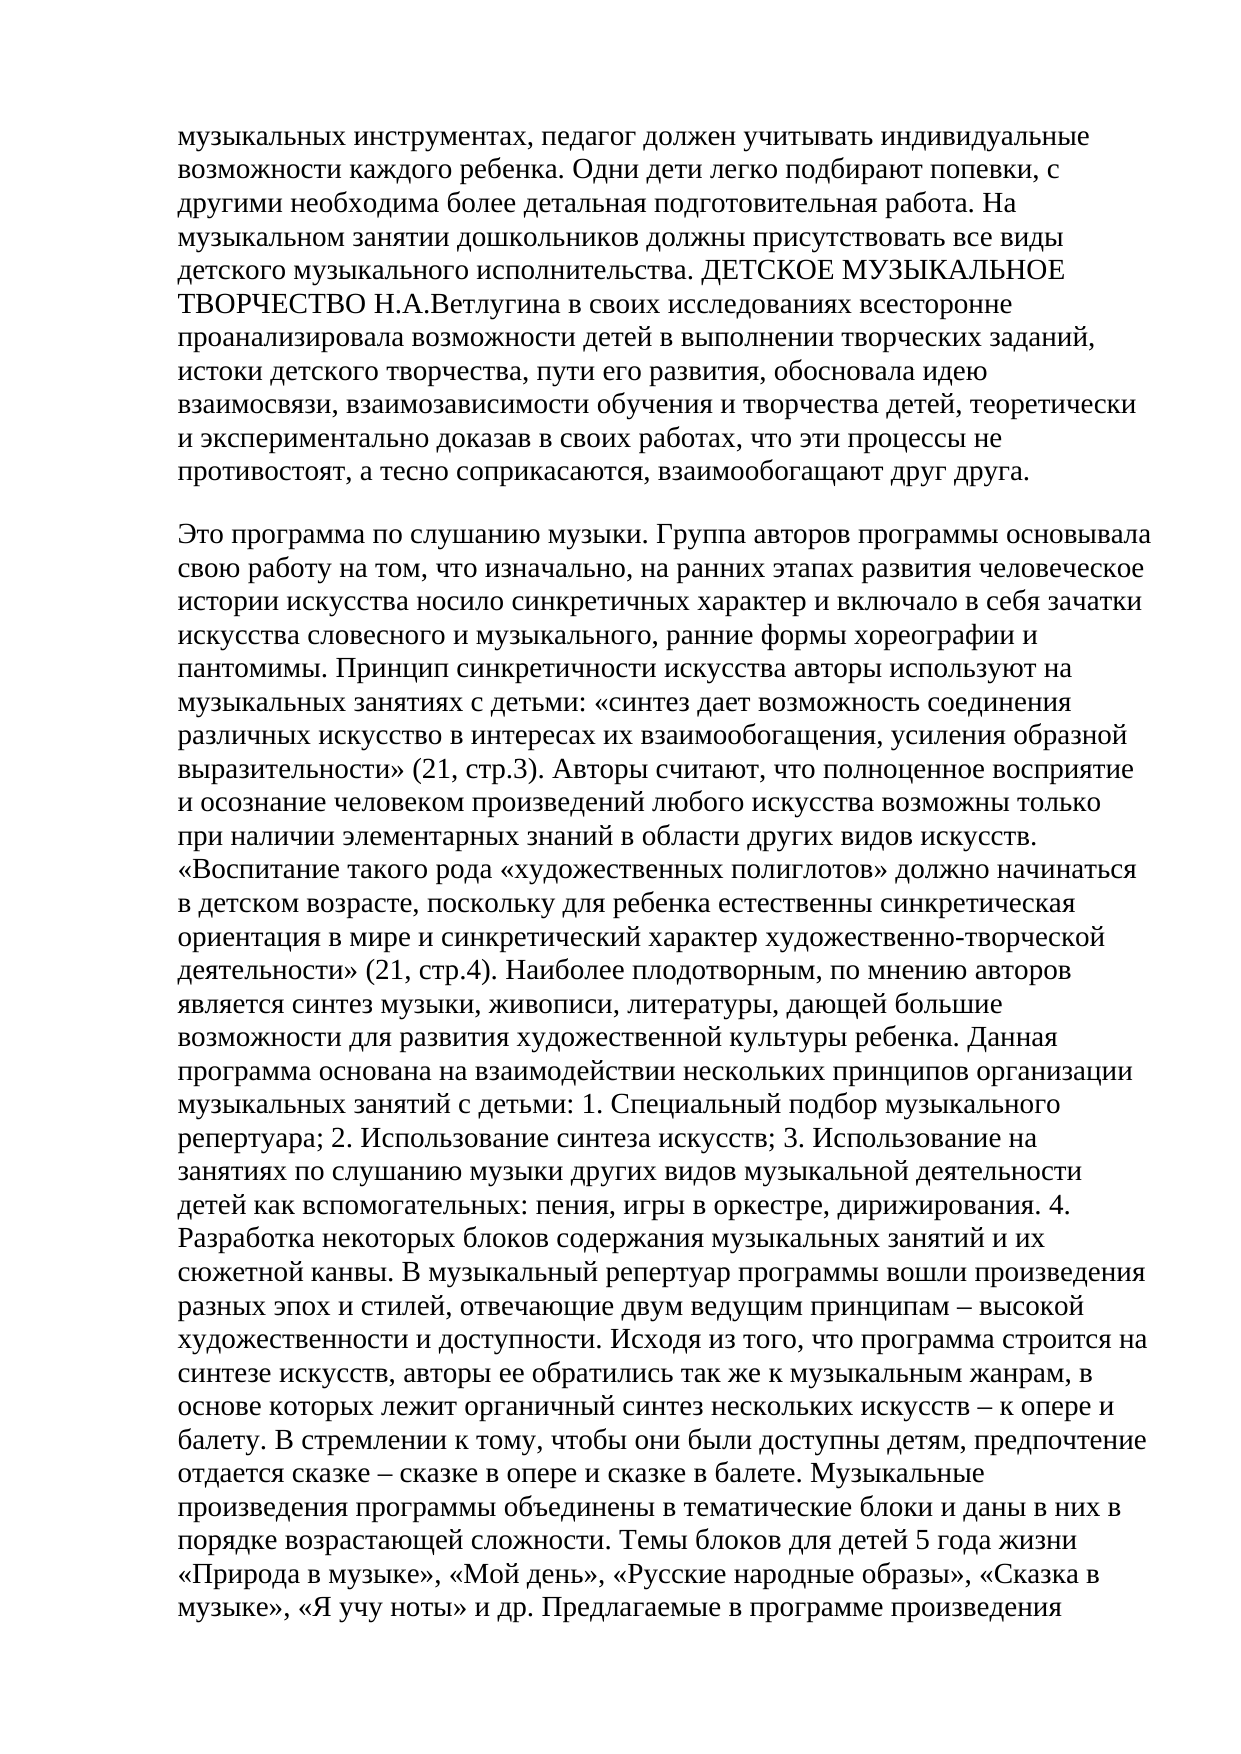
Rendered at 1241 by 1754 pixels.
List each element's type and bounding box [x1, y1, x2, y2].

text [177, 516, 1152, 1623]
text [177, 118, 1152, 487]
